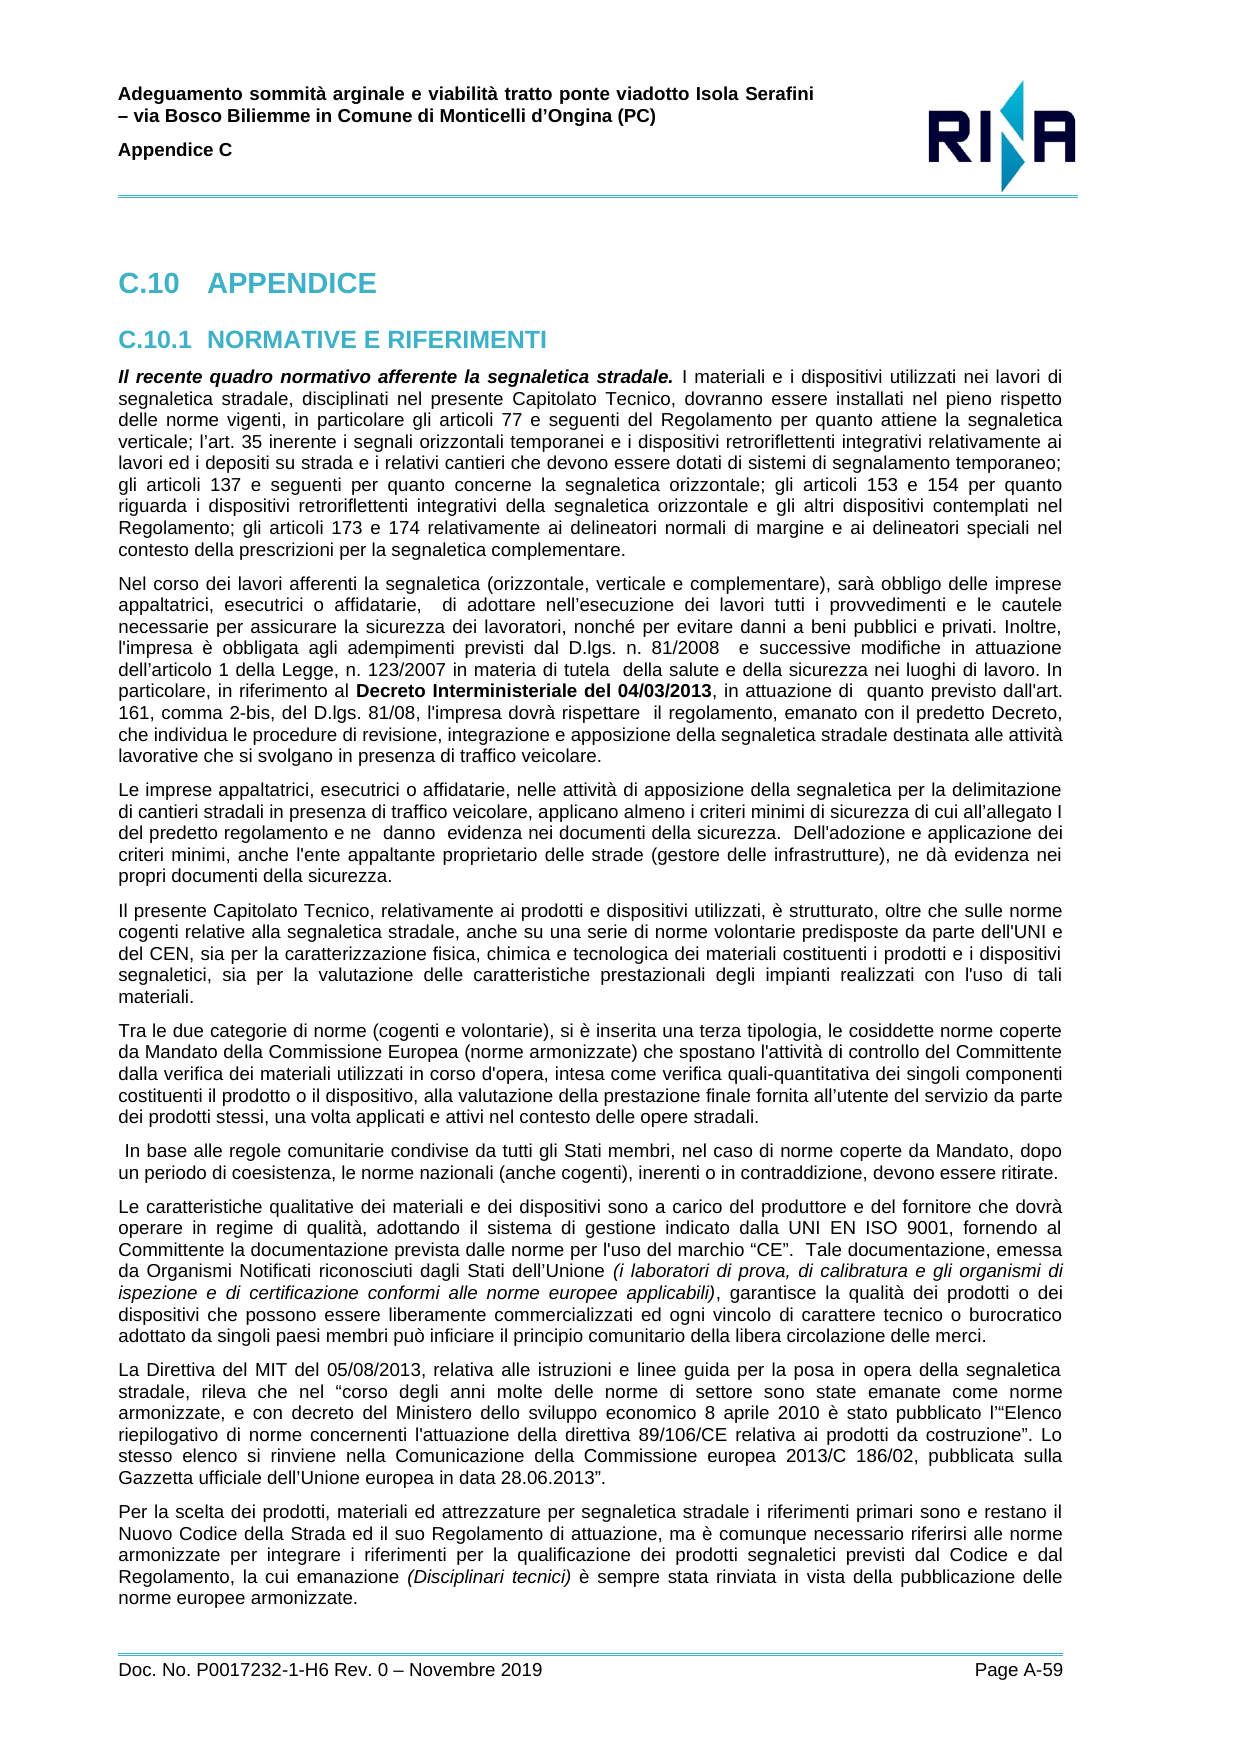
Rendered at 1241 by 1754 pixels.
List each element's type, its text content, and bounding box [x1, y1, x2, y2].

text In base alle regole comunitarie condivise da tutti gli Stati membri, nel caso di norme coperte da Mandato, dopo un periodo di coesistenza, le norme nazionali (anche cogenti), inerenti o in contraddizione, devono essere ritirate. [118, 1140, 1063, 1183]
text La Direttiva del MIT del 05/08/2013, relativa alle istruzioni e linee guida per la posa in opera della segnaletica stradale, rileva che nel “corso degli anni molte delle norme di settore sono state emanate come norme armonizzate, e con decreto del Ministero dello sviluppo economico 8 aprile 2010 è stato pubblicato l’“Elenco riepilogativo di norme concernenti l'attuazione della direttiva 89/106/CE relativa ai prodotti da costruzione”. Lo stesso elenco si rinviene nella Comunicazione della Commissione europea 2013/C 186/02, pubblicata sulla Gazzetta ufficiale dell’Unione europea in data 28.06.2013”. [118, 1359, 1063, 1488]
text Nel corso dei lavori afferenti la segnaletica (orizzontale, verticale e complementare), sarà obbligo delle imprese appaltatrici, esecutrici o affidatarie, di adottare nell’esecuzione dei lavori tutti i provvedimenti e le cautele necessarie per assicurare la sicurezza dei lavoratori, nonché per evitare danni a beni pubblici e privati. Inoltre, l'impresa è obbligata agli adempimenti previsti dal D.lgs. n. 81/2008 e successive modifiche in attuazione dell’articolo 1 della Legge, n. 123/2007 in materia di tutela della salute e della sicurezza nei luoghi di lavoro. In particolare, in riferimento al Decreto Interministeriale del 04/03/2013, in attuazione di quanto previsto dall'art. 161, comma 2-bis, del D.lgs. 81/08, l'impresa dovrà rispettare il regolamento, emanato con il predetto Decreto, che individua le procedure di revisione, integrazione e apposizione della segnaletica stradale destinata alle attività lavorative che si svolgano in presenza di traffico veicolare. [118, 572, 1063, 767]
picture [928, 80, 1077, 192]
subtitle APPENDICE [118, 266, 1063, 300]
text Tra le due categorie di norme (cogenti e volontarie), si è inserita una terza tipologia, le cosiddette norme coperte da Mandato della Commissione Europea (norme armonizzate) che spostano l'attività di controllo del Committente dalla verifica dei materiali utilizzati in corso d'opera, intesa come verifica quali-quantitativa dei singoli componenti costituenti il prodotto o il dispositivo, alla valutazione della prestazione finale fornita all’utente del servizio da parte dei prodotti stessi, una volta applicati e attivi nel contesto delle opere stradali. [118, 1020, 1063, 1127]
text Il recente quadro normativo afferente la segnaletica stradale. I materiali e i dispositivi utilizzati nei lavori di segnaletica stradale, disciplinati nel presente Capitolato Tecnico, dovranno essere installati nel pieno rispetto delle norme vigenti, in particolare gli articoli 77 e seguenti del Regolamento per quanto attiene la segnaletica verticale; l’art. 35 inerente i segnali orizzontali temporanei e i dispositivi retroriflettenti integrativi relativamente ai lavori ed i depositi su strada e i relativi cantieri che devono essere dotati di sistemi di segnalamento temporaneo; gli articoli 137 e seguenti per quanto concerne la segnaletica orizzontale; gli articoli 153 e 154 per quanto riguarda i dispositivi retroriflettenti integrativi della segnaletica orizzontale e gli altri dispositivi contemplati nel Regolamento; gli articoli 173 e 174 relativamente ai delineatori normali di margine e ai delineatori speciali nel contesto della prescrizioni per la segnaletica complementare. [118, 366, 1063, 560]
text Il presente Capitolato Tecnico, relativamente ai prodotti e dispositivi utilizzati, è strutturato, oltre che sulle norme cogenti relative alla segnaletica stradale, anche su una serie di norme volontarie predisposte da parte dell'UNI e del CEN, sia per la caratterizzazione fisica, chimica e tecnologica dei materiali costituenti i prodotti e i dispositivi segnaletici, sia per la valutazione delle caratteristiche prestazionali degli impianti realizzati con l'uso di tali materiali. [118, 899, 1063, 1007]
text Le caratteristiche qualitative dei materiali e dei dispositivi sono a carico del produttore e del fornitore che dovrà operare in regime di qualità, adottando il sistema di gestione indicato dalla UNI EN ISO 9001, fornendo al Committente la documentazione prevista dalle norme per l'uso del marchio “CE”. Tale documentazione, emessa da Organismi Notificati riconosciuti dagli Stati dell’Unione (i laboratori di prova, di calibratura e gli organismi di ispezione e di certificazione conformi alle norme europee applicabili), garantisce la qualità dei prodotti o dei dispositivi che possono essere liberamente commercializzati ed ogni vincolo di carattere tecnico o burocratico adottato da singoli paesi membri può inficiare il principio comunitario della libera circolazione delle merci. [118, 1196, 1063, 1347]
text Le imprese appaltatrici, esecutrici o affidatarie, nelle attività di apposizione della segnaletica per la delimitazione di cantieri stradali in presenza di traffico veicolare, applicano almeno i criteri minimi di sicurezza di cui all’allegato I del predetto regolamento e ne danno evidenza nei documenti della sicurezza. Dell'adozione e applicazione dei criteri minimi, anche l'ente appaltante proprietario delle strade (gestore delle infrastrutture), ne dà evidenza nei propri documenti della sicurezza. [118, 779, 1063, 887]
subtitle Normative e riferimenti [118, 325, 1063, 353]
text Per la scelta dei prodotti, materiali ed attrezzature per segnaletica stradale i riferimenti primari sono e restano il Nuovo Codice della Strada ed il suo Regolamento di attuazione, ma è comunque necessario riferirsi alle norme armonizzate per integrare i riferimenti per la qualificazione dei prodotti segnaletici previsti dal Codice e dal Regolamento, la cui emanazione (Disciplinari tecnici) è sempre stata rinviata in vista della pubblicazione delle norme europee armonizzate. [118, 1501, 1063, 1609]
